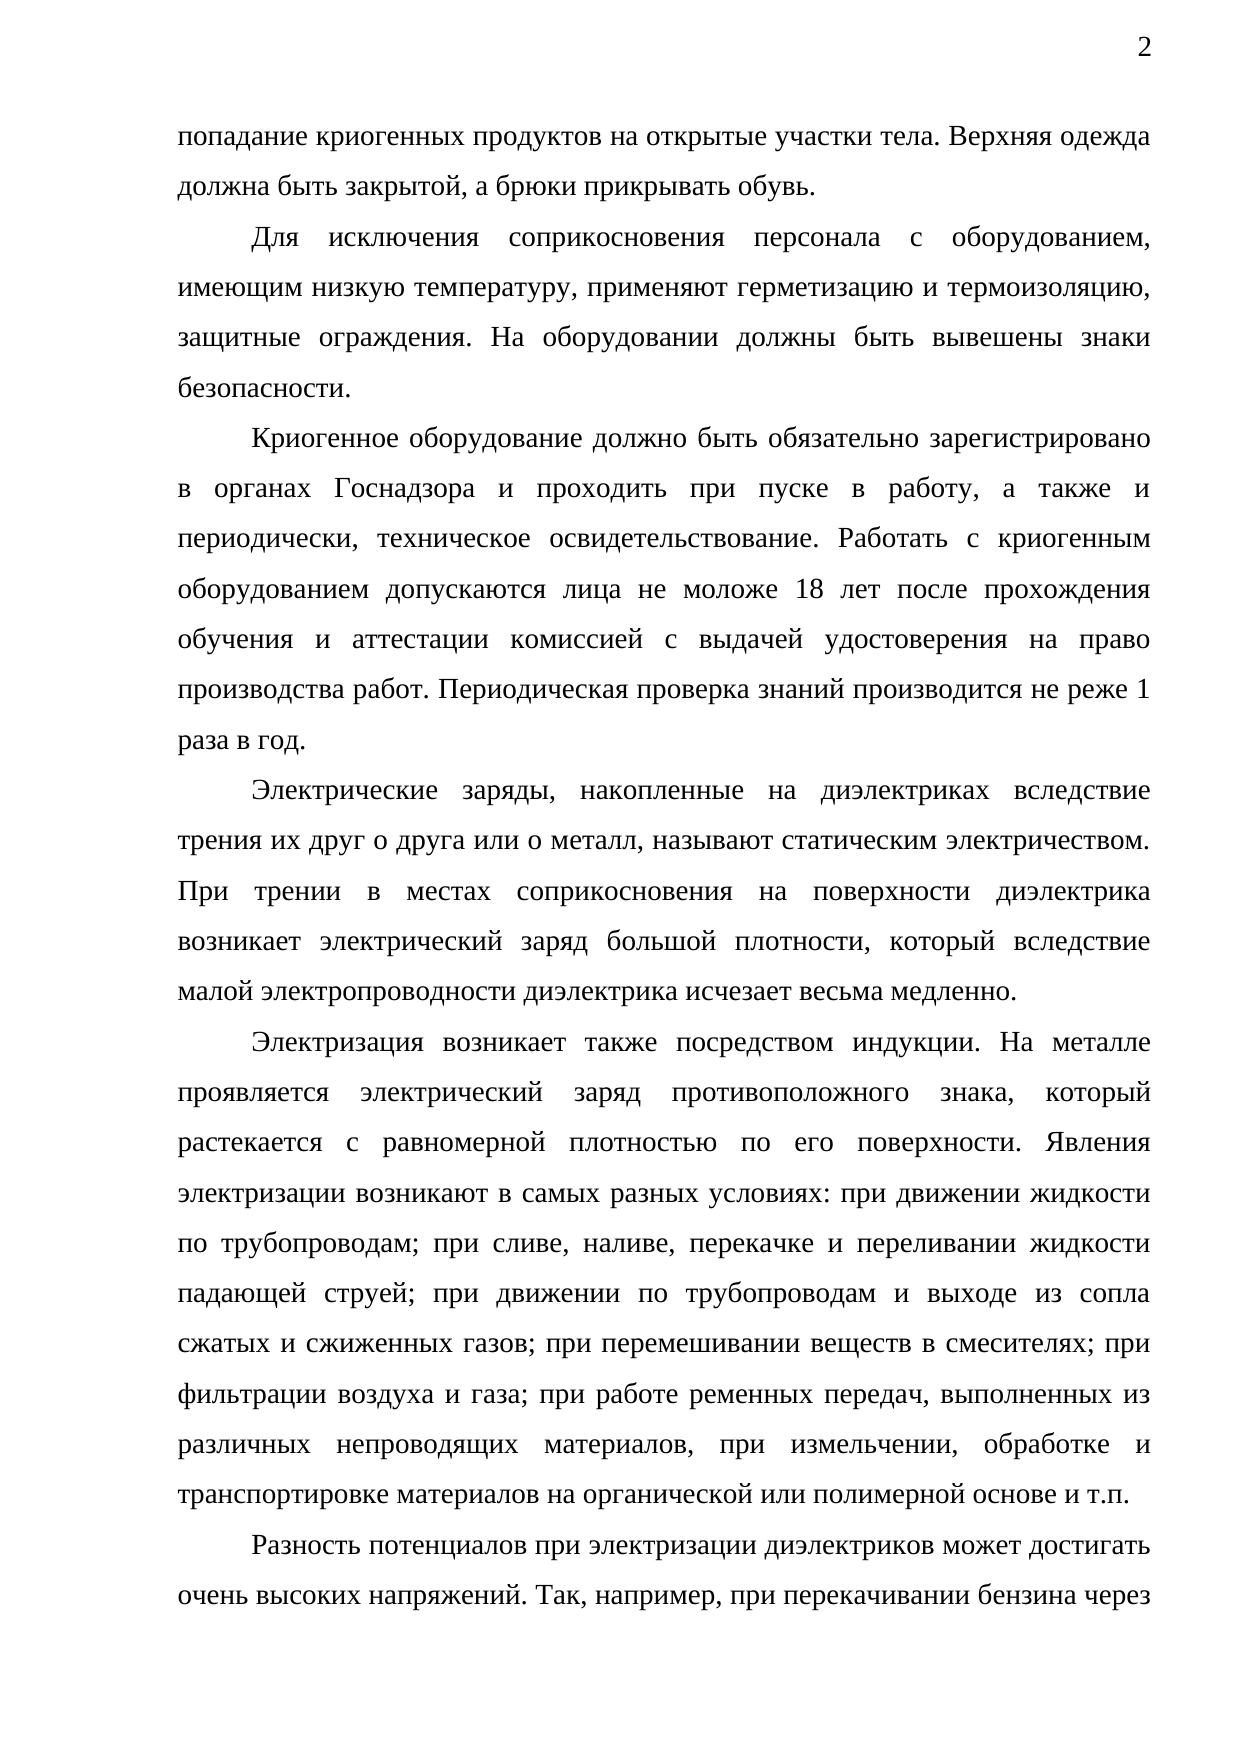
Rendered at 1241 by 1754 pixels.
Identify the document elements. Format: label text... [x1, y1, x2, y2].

text Электрические заряды, накопленные на диэлектриках вследствие трения их друг о друга или о металл, называют статическим электричеством. При трении в местах соприкосновения на поверхности диэлектрика возникает электрический заряд большой плотности, который вследствие малой электропроводности диэлектрика исчезает весьма медленно. [177, 772, 1152, 1007]
text Для исключения соприкосновения персонала с оборудованием, имеющим низкую температуру, применяют герметизацию и термоизоляцию, защитные ограждения. На оборудовании должны быть вывешены знаки безопасности. [177, 219, 1152, 403]
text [177, 1527, 1152, 1611]
text Электризация возникает также посредством индукции. На металле проявляется электрический заряд противоположного знака, который растекается с равномерной плотностью по его поверхности. Явления электризации возникают в самых разных условиях: при движении жидкости по трубопроводам; при сливе, наливе, перекачке и переливании жидкости падающей струей; при движении по трубопроводам и выходе из сопла сжатых и сжиженных газов; при перемешивании веществ в смесителях; при фильтрации воздуха и газа; при работе ременных передач, выполненных из различных непроводящих материалов, при измельчении, обработке и транспортировке материалов на органической или полимерной основе и т.п. [177, 1024, 1152, 1510]
text Криогенное оборудование должно быть обязательно зарегистрировано в органах Госнадзора и проходить при пуске в работу, а также и периодически, техническое освидетельствование. Работать с криогенным оборудованием допускаются лица не моложе 18 лет после прохождения обучения и аттестации комиссией с выдачей удостоверения на право производства работ. Периодическая проверка знаний производится не реже 1 раза в год. [177, 420, 1152, 755]
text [177, 118, 1152, 202]
